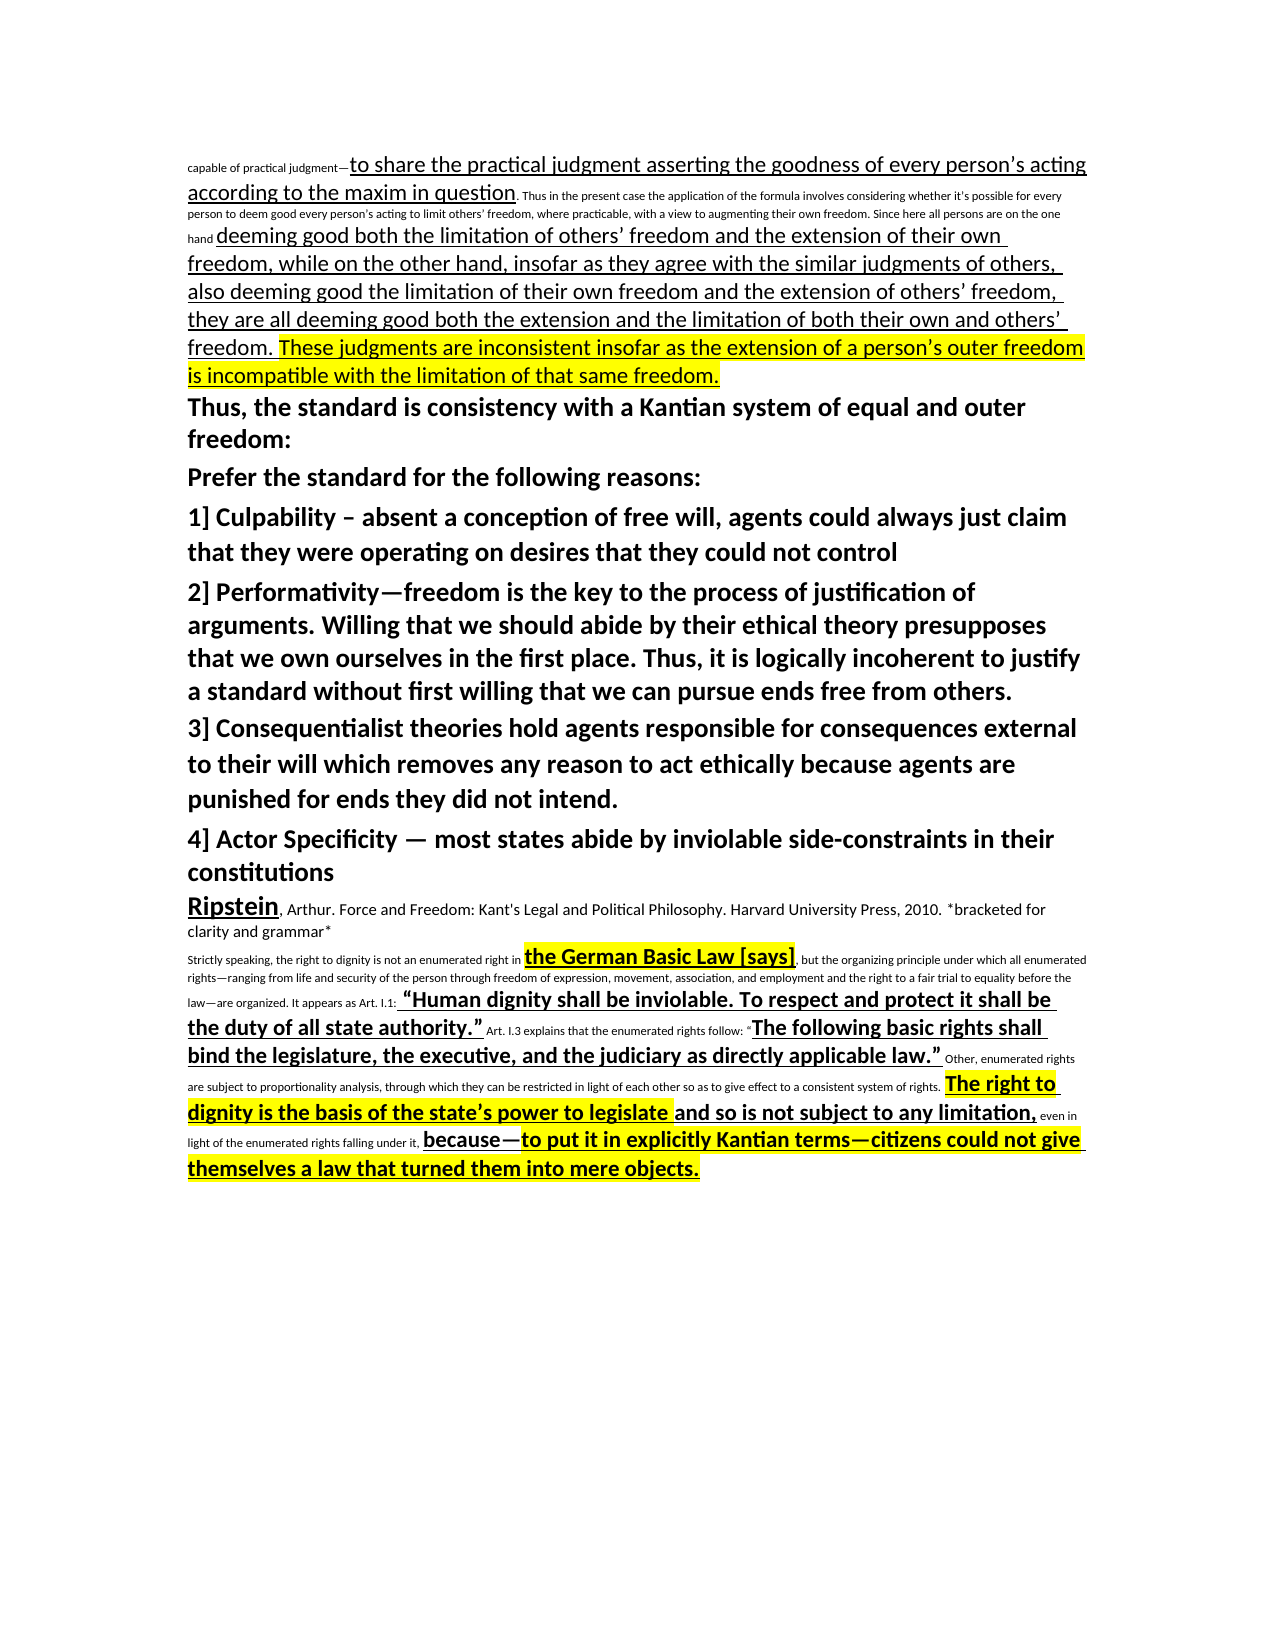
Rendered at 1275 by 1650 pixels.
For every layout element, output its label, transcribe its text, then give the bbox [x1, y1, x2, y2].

text Strictly speaking, the right to dignity is not an enumerated right in the German Basic Law [says], but the organizing principle under which all enumerated rights—ranging from life and security of the person through freedom of expression, movement, association, and employment and the right to a fair trial to equality before the law—are organized. It appears as Art. I.1: “Human dignity shall be inviolable. To respect and protect it shall be the duty of all state authority.” Art. I.3 explains that the enumerated rights follow: “The following basic rights shall bind the legislature, the executive, and the judiciary as directly applicable law.” Other, enumerated rights are subject to proportionality analysis, through which they can be restricted in light of each other so as to give effect to a consistent system of rights. The right to dignity is the basis of the state’s power to legislate and so is not subject to any limitation, even in light of the enumerated rights falling under it, because—to put it in explicitly Kantian terms—citizens could not give themselves a law that turned them into mere objects. [187, 942, 1087, 1182]
subtitle 3] Consequentialist theories hold agents responsible for consequences external to their will which removes any reason to act ethically because agents are punished for ends they did not intend. [187, 711, 1087, 816]
subtitle 1] Culpability – absent a conception of free will, agents could always just claim that they were operating on desires that they could not control [187, 500, 1087, 568]
subtitle Thus, the standard is consistency with a Kantian system of equal and outer freedom: [187, 390, 1087, 456]
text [187, 150, 1087, 389]
subtitle 4] Actor Specificity — most states abide by inviolable side-constraints in their constitutions [187, 822, 1087, 888]
subtitle 2] Performativity—freedom is the key to the process of justification of arguments. Willing that we should abide by their ethical theory presupposes that we own ourselves in the first place. Thus, it is logically incoherent to justify a standard without first willing that we can pursue ends free from others. [187, 575, 1087, 707]
subtitle Prefer the standard for the following reasons: [187, 460, 1087, 493]
text Ripstein, Arthur. Force and Freedom: Kant's Legal and Political Philosophy. Harvard University Press, 2010. *bracketed for clarity and grammar* [187, 889, 1087, 942]
